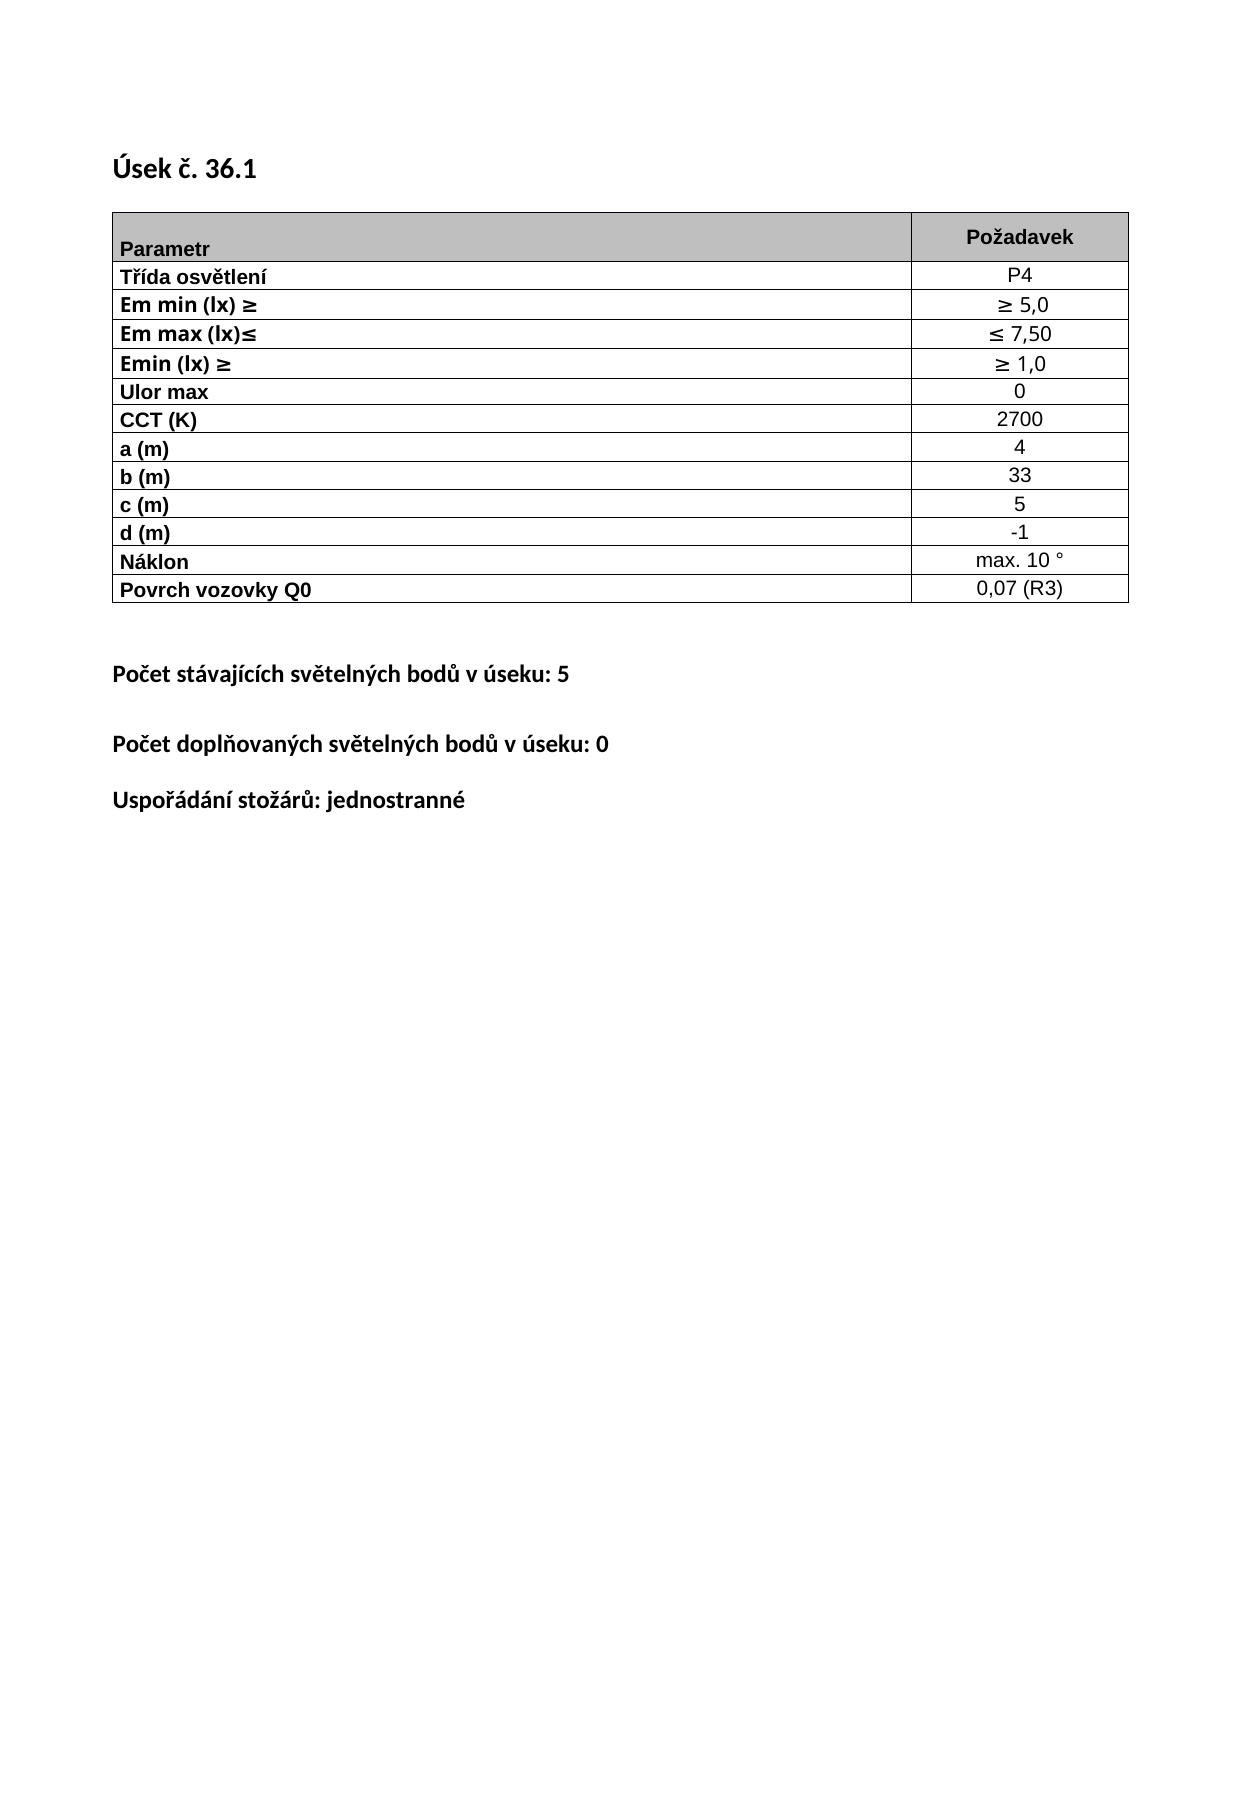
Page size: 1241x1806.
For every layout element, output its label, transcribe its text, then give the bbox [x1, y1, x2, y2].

table_cell a (m) [113, 433, 911, 461]
table_cell d (m) [113, 518, 911, 545]
table_cell 2700 [912, 405, 1128, 432]
table_cell Ulor max [113, 379, 911, 404]
table_cell Povrch vozovky Q0 [113, 575, 911, 602]
table_header Parametr [113, 213, 911, 261]
table_cell c (m) [113, 490, 911, 517]
table_cell ≥ 1,0 [912, 349, 1128, 377]
text Počet stávajících světelných bodů v úseku: 5 Počet doplňovaných světelných bodů v úseku: 0 [112, 658, 1128, 759]
table_header Požadavek [912, 213, 1128, 261]
table_cell -1 [912, 518, 1128, 545]
table_cell Emin (lx) ≥ [113, 349, 911, 377]
text Úsek č. 36.1 [112, 150, 1128, 186]
table_cell 5 [912, 490, 1128, 517]
table_cell Náklon [113, 546, 911, 573]
table_cell P4 [912, 262, 1128, 289]
table_cell Třída osvětlení [113, 262, 911, 289]
table_cell 4 [912, 433, 1128, 461]
table_cell Em min (lx) ≥ [113, 290, 911, 318]
table_cell Em max (lx)≤ [113, 320, 911, 348]
table_cell 33 [912, 462, 1128, 489]
table_cell 0,07 (R3) [912, 575, 1128, 602]
table_cell CCT (K) [113, 405, 911, 432]
table_cell 0 [912, 379, 1128, 404]
table_cell ≤ 7,50 [912, 320, 1128, 348]
text Uspořádání stožárů: jednostranné [112, 784, 1128, 815]
table_cell b (m) [113, 462, 911, 489]
table_cell ≥ 5,0 [912, 290, 1128, 318]
table_cell max. 10 ° [912, 546, 1128, 573]
